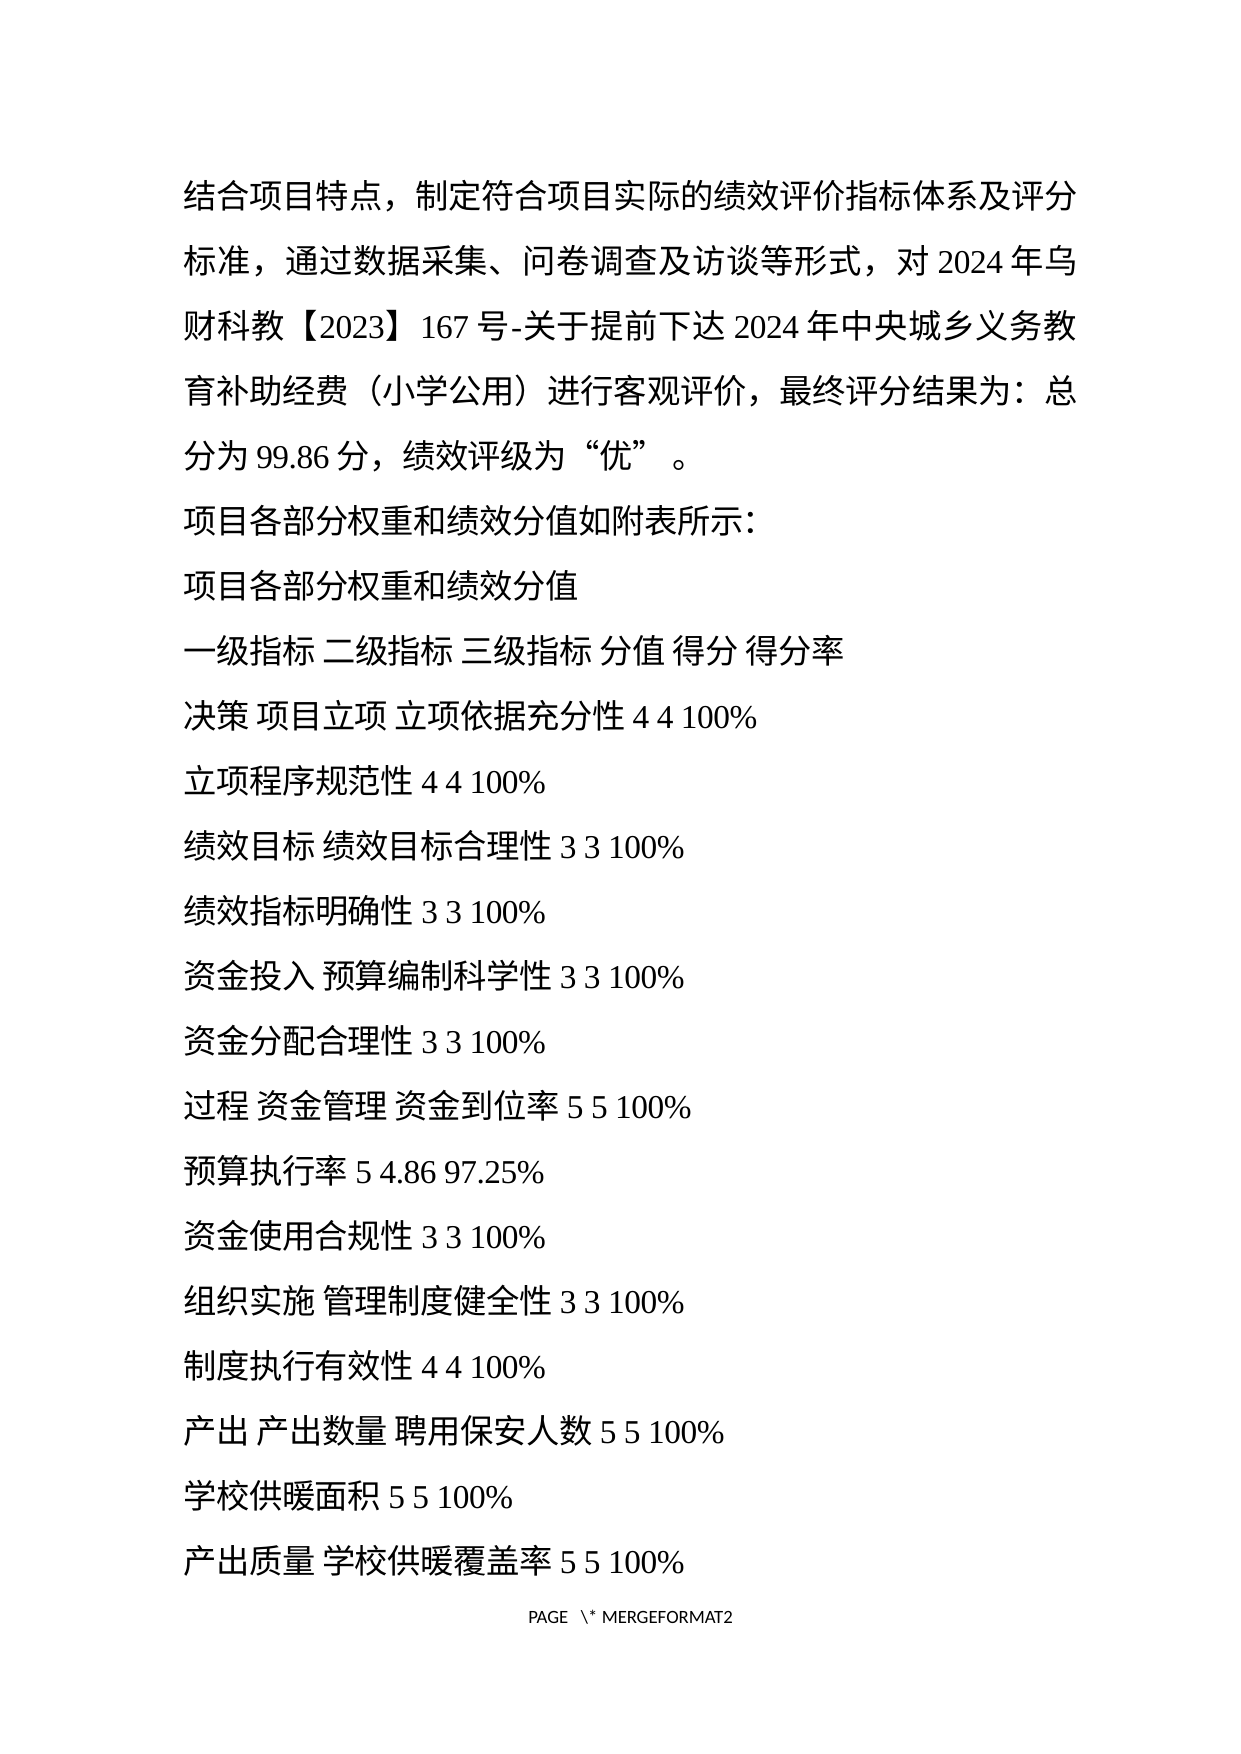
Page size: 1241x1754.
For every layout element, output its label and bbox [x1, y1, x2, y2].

text [183, 162, 1078, 1592]
